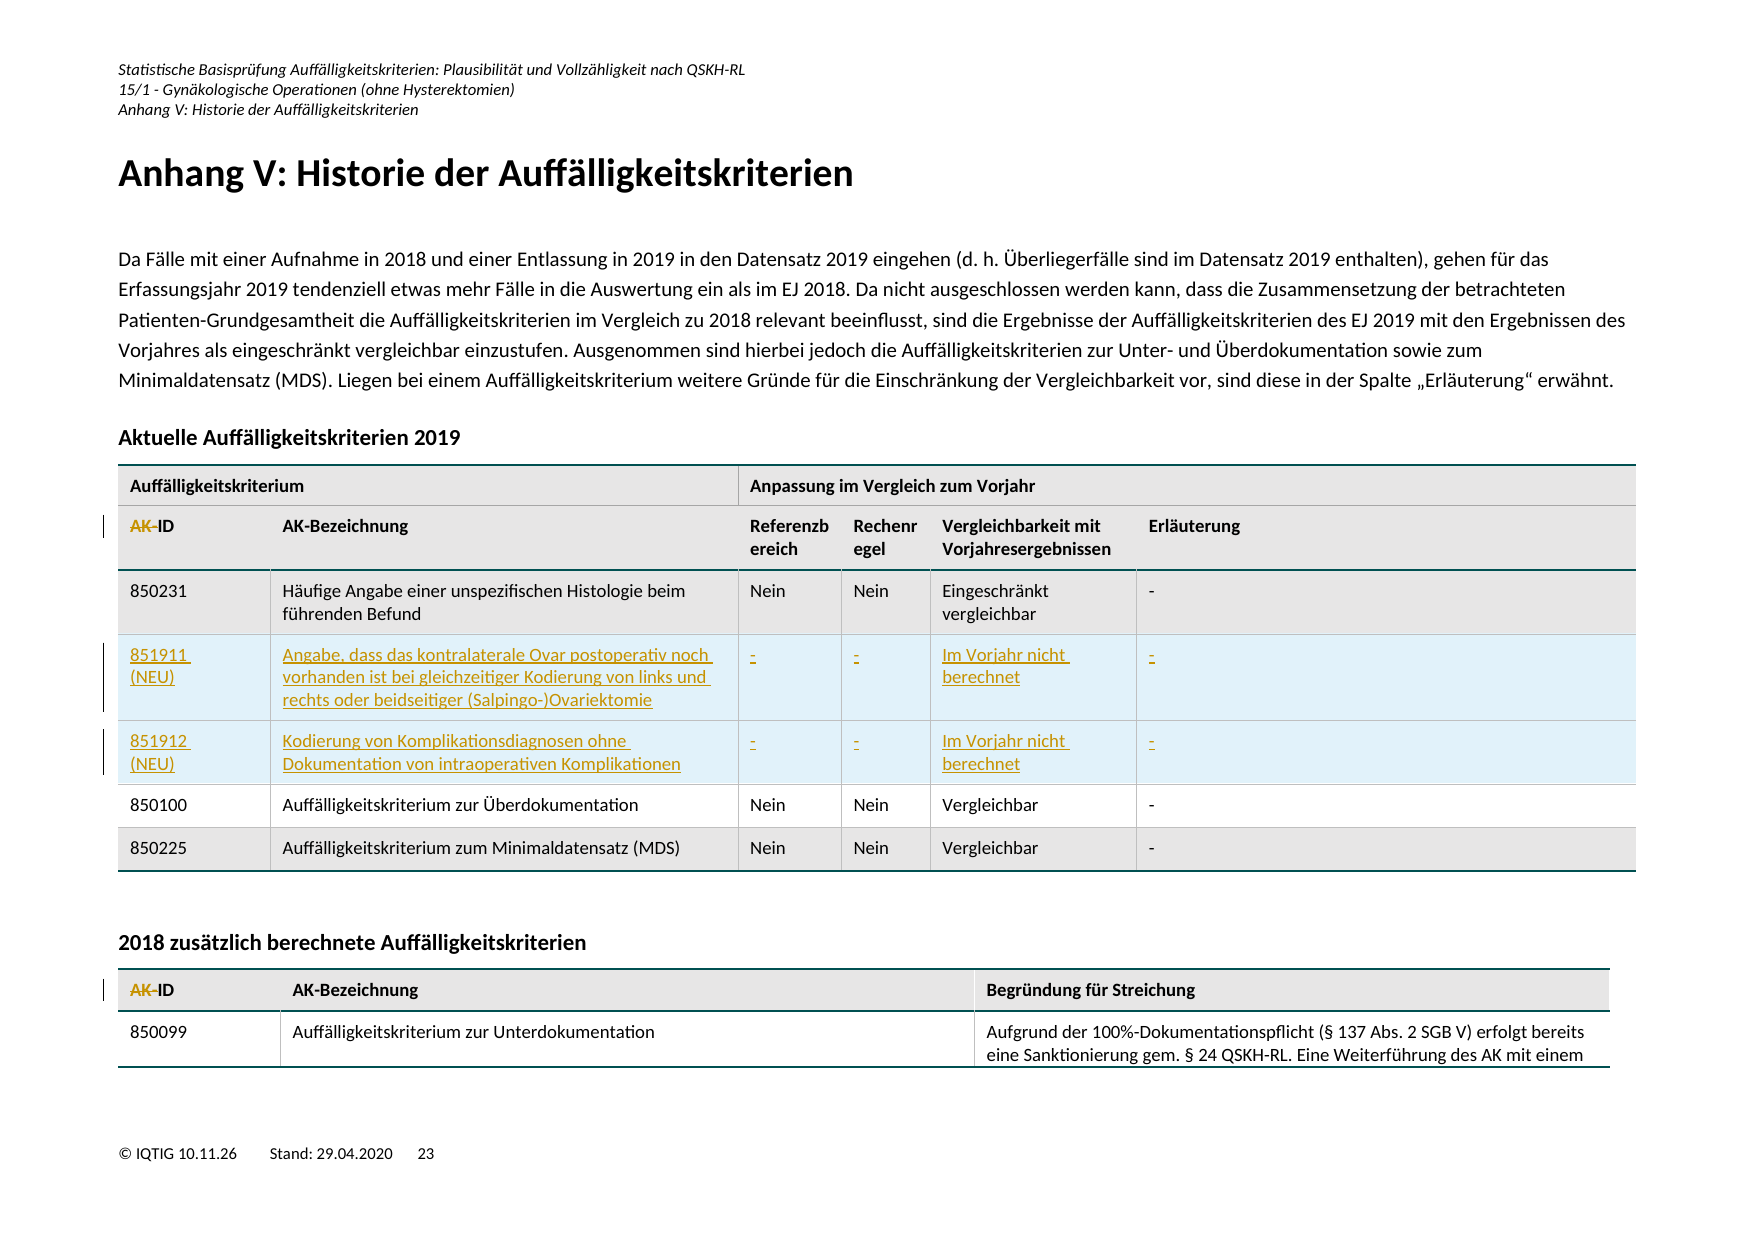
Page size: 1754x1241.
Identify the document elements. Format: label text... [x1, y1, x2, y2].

table_header AK-Bezeichnung [281, 970, 974, 1010]
table_cell Nein [739, 571, 841, 633]
table_cell Vergleichbarkeit mit Vorjahresergebnissen [930, 506, 1137, 569]
table_cell 850100 [118, 785, 270, 827]
table_cell Referenzbereich [738, 506, 842, 569]
table_cell 850225 [118, 828, 270, 870]
table_cell AK-Bezeichnung [271, 506, 738, 569]
table_cell Auffälligkeitskriterium zum Minimaldatensatz (MDS) [271, 828, 738, 870]
table_cell Nein [739, 828, 841, 870]
table_cell Erläuterung [1137, 506, 1636, 569]
table_cell Häufige Angabe einer unspezifischen Histologie beim führenden Befund [271, 571, 738, 633]
table_cell Nein [842, 571, 930, 633]
table_cell Vergleichbar [931, 785, 1136, 827]
table_cell Auffälligkeitskriterium zur Überdokumentation [271, 785, 738, 827]
table_cell 850231 [118, 571, 270, 633]
table_cell Rechenregel [842, 506, 930, 569]
table_cell - [1137, 828, 1636, 870]
table_cell - [1137, 785, 1636, 827]
table_header ID [118, 970, 281, 1010]
table_cell Vergleichbar [931, 828, 1136, 870]
table_cell Nein [842, 785, 930, 827]
table_cell 850099 [118, 1012, 280, 1066]
table_header Auffälligkeitskriterium [118, 466, 738, 505]
text Anhang V: Historie der Auffälligkeitskriterien [118, 148, 1636, 196]
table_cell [975, 1012, 1609, 1066]
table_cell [281, 1012, 974, 1066]
table_header Anpassung im Vergleich zum Vorjahr [739, 466, 1636, 505]
text 2018 zusätzlich berechnete Auffälligkeitskriterien [118, 928, 1636, 956]
text Da Fälle mit einer Aufnahme in 2018 und einer Entlassung in 2019 in den Datensatz 2019 eingehen (d. h. Überliegerfälle sind im Datensatz 2019 enthalten), gehen für das Erfassungsjahr 2019 tendenziell etwas mehr Fälle in die Auswertung ein als im EJ 2018. Da nicht ausgeschlossen werden kann, dass die Zusammensetzung der betrachteten Patienten-Grundgesamtheit die Auffälligkeitskriterien im Vergleich zu 2018 relevant beeinflusst, sind die Ergebnisse der Auffälligkeitskriterien des EJ 2019 mit den Ergebnissen des Vorjahres als eingeschränkt vergleichbar einzustufen. Ausgenommen sind hierbei jedoch die Auffälligkeitskriterien zur Unter- und Überdokumentation sowie zum Minimaldatensatz (MDS). Liegen bei einem Auffälligkeitskriterium weitere Gründe für die Einschränkung der Vergleichbarkeit vor, sind diese in der Spalte „Erläuterung“ erwähnt. [118, 246, 1636, 393]
table_cell Eingeschränkt vergleichbar [931, 571, 1136, 633]
text Aktuelle Auffälligkeitskriterien 2019 [118, 423, 1636, 451]
table_cell ID [118, 506, 271, 569]
table_header Begründung für Streichung [975, 970, 1609, 1010]
table_cell - [1137, 571, 1636, 633]
table_cell Nein [842, 828, 930, 870]
table_cell Nein [739, 785, 841, 827]
